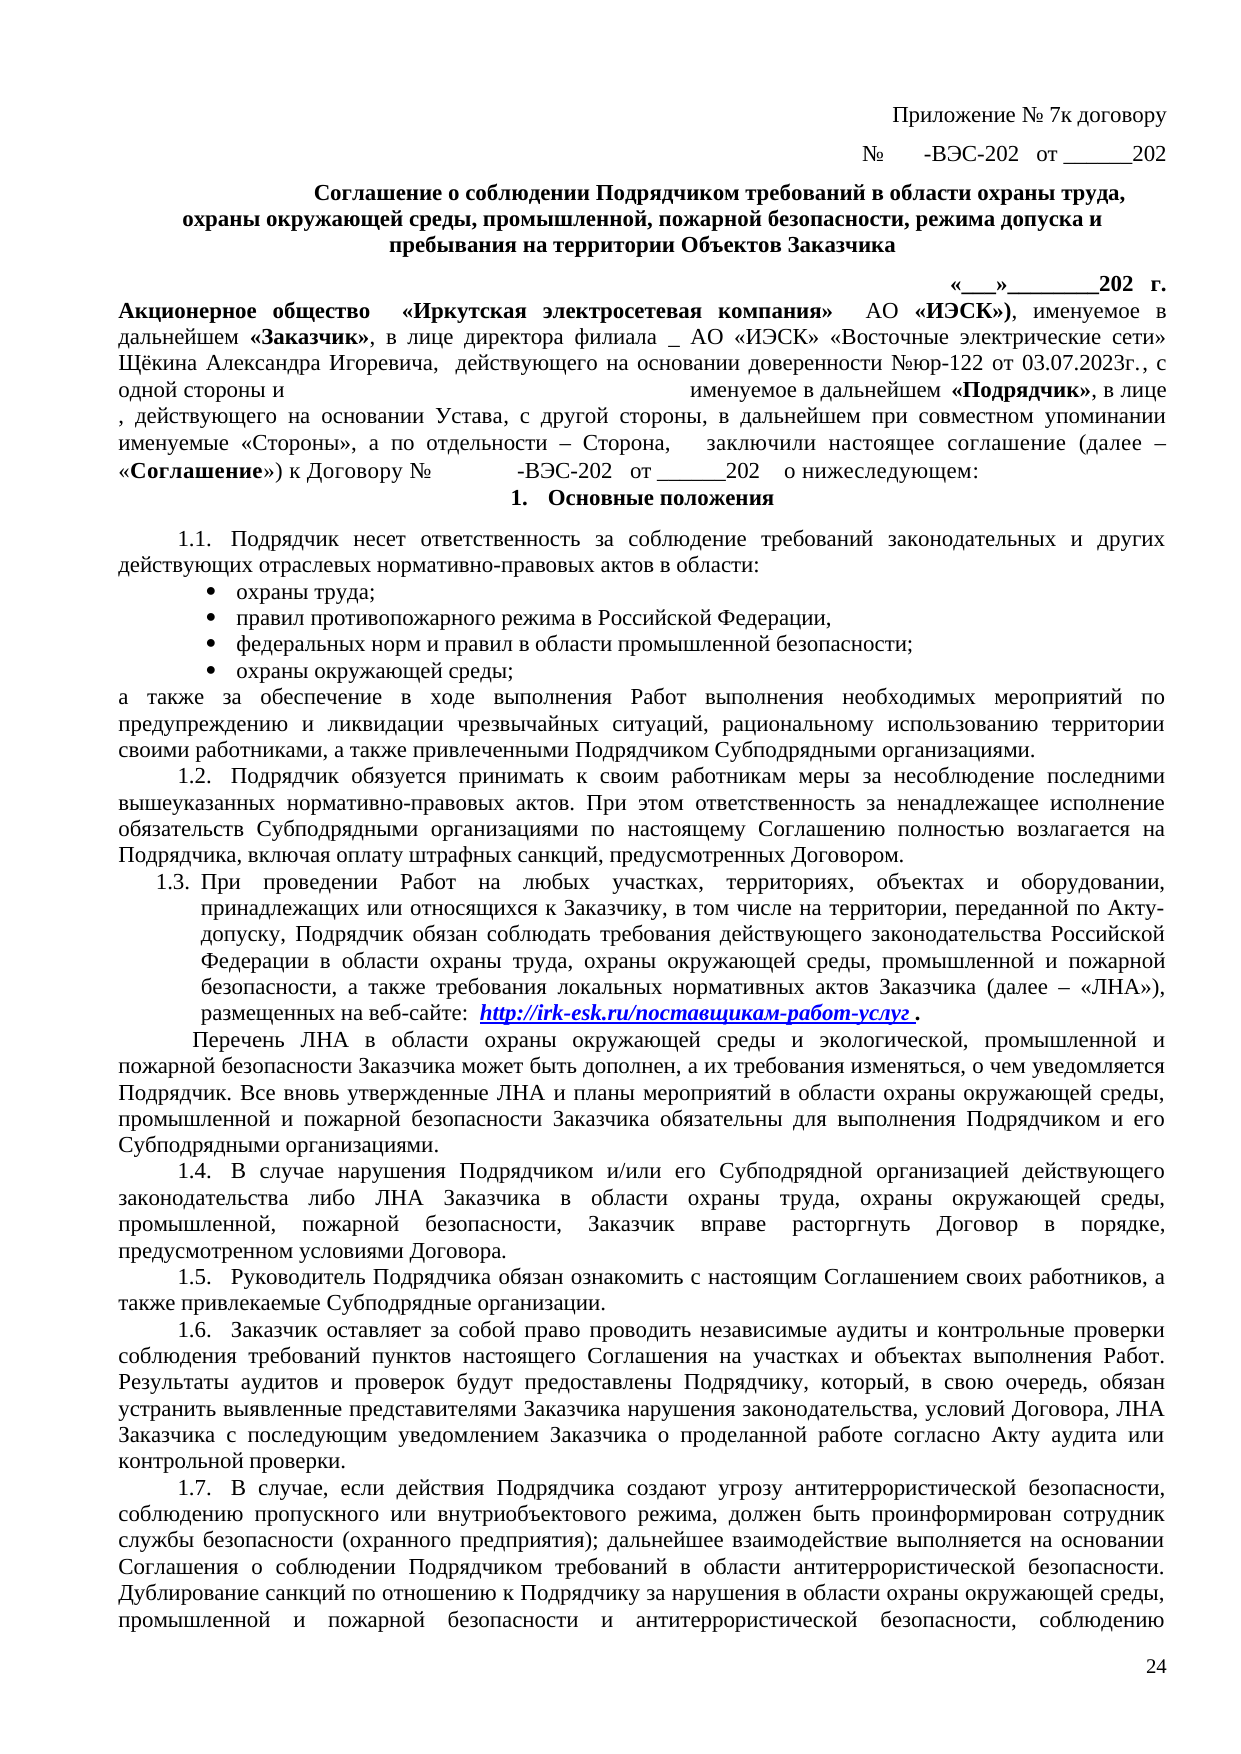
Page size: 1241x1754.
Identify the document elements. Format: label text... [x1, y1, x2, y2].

list правил противопожарного режима в Российской Федерации, [118, 604, 1167, 631]
list Соглашение о соблюдении Подрядчиком требований в области охраны труда, охраны окружающей среды, промышленной, пожарной безопасности, режима допуска и пребывания на территории Объектов Заказчика [118, 179, 1167, 258]
list Заказчик оставляет за собой право проводить независимые аудиты и контрольные проверки соблюдения требований пунктов настоящего Соглашения на участках и объектах выполнения Работ. Результаты аудитов и проверок будут предоставлены Подрядчику, который, в свою очередь, обязан устранить выявленные представителями Заказчика нарушения законодательства, условий Договора, ЛНА Заказчика с последующим уведомлением Заказчика о проделанной работе согласно Акту аудита или контрольной проверки. [118, 1316, 1167, 1474]
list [118, 1474, 1167, 1632]
list Основные положения [118, 484, 1167, 510]
list При проведении Работ на любых участках, территориях, объектах и оборудовании, принадлежащих или относящихся к Заказчику, в том числе на территории, переданной по Акту-допуску, Подрядчик обязан соблюдать требования действующего законодательства Российской Федерации в области охраны труда, охраны окружающей среды, промышленной и пожарной безопасности, а также требования локальных нормативных актов Заказчика (далее – «ЛНА»), размещенных на веб-сайте: http://irk-esk.ru/поставщикам-работ-услуг . [156, 868, 1167, 1026]
list В случае нарушения Подрядчиком и/или его Субподрядной организацией действующего законодательства либо ЛНА Заказчика в области охраны труда, охраны окружающей среды, промышленной, пожарной безопасности, Заказчик вправе расторгнуть Договор в порядке, предусмотренном условиями Договора. [118, 1158, 1167, 1263]
list федеральных норм и правил в области промышленной безопасности; [118, 631, 1167, 657]
list охраны труда; [118, 578, 1167, 604]
text а также за обеспечение в ходе выполнения Работ выполнения необходимых мероприятий по предупреждению и ликвидации чрезвычайных ситуаций, рациональному использованию территории своими работниками, а также привлеченными Подрядчиком Субподрядными организациями. [118, 683, 1167, 762]
list Приложение № 7к договору [118, 101, 1167, 127]
text Акционерное общество «Иркутская электросетевая компания» АО «ИЭСК»), именуемое в дальнейшем «Заказчик», в лице директора филиала _ АО «ИЭСК» «Восточные электрические сети» Щёкина Александра Игоревича, действующего на основании доверенности №юр-122 от 03.07.2023г., с одной стороны и именуемое в дальнейшем «Подрядчик», в лице , действующего на основании Устава, с другой стороны, в дальнейшем при совместном упоминании именуемые «Стороны», а по отдельности – Сторона, заключили настоящее соглашение (далее – «Соглашение») к Договору № -ВЭС-202 от ______202 о нижеследующем: [118, 297, 1167, 484]
list Руководитель Подрядчика обязан ознакомить с настоящим Соглашением своих работников, а также привлекаемые Субподрядные организации. [118, 1263, 1167, 1316]
list № -ВЭС-202 от ______202 [118, 140, 1167, 166]
text «___»________202 г. [118, 270, 1167, 297]
list Подрядчик обязуется принимать к своим работникам меры за несоблюдение последними вышеуказанных нормативно-правовых актов. При этом ответственность за ненадлежащее исполнение обязательств Субподрядными организациями по настоящему Соглашению полностью возлагается на Подрядчика, включая оплату штрафных санкций, предусмотренных Договором. [118, 762, 1167, 868]
list охраны окружающей среды; [118, 657, 1167, 683]
text Перечень ЛНА в области охраны окружающей среды и экологической, промышленной и пожарной безопасности Заказчика может быть дополнен, а их требования изменяться, о чем уведомляется Подрядчик. Все вновь утвержденные ЛНА и планы мероприятий в области охраны окружающей среды, промышленной и пожарной безопасности Заказчика обязательны для выполнения Подрядчиком и его Субподрядными организациями. [118, 1026, 1167, 1158]
list Подрядчик несет ответственность за соблюдение требований законодательных и других действующих отраслевых нормативно-правовых актов в области: [118, 525, 1167, 578]
